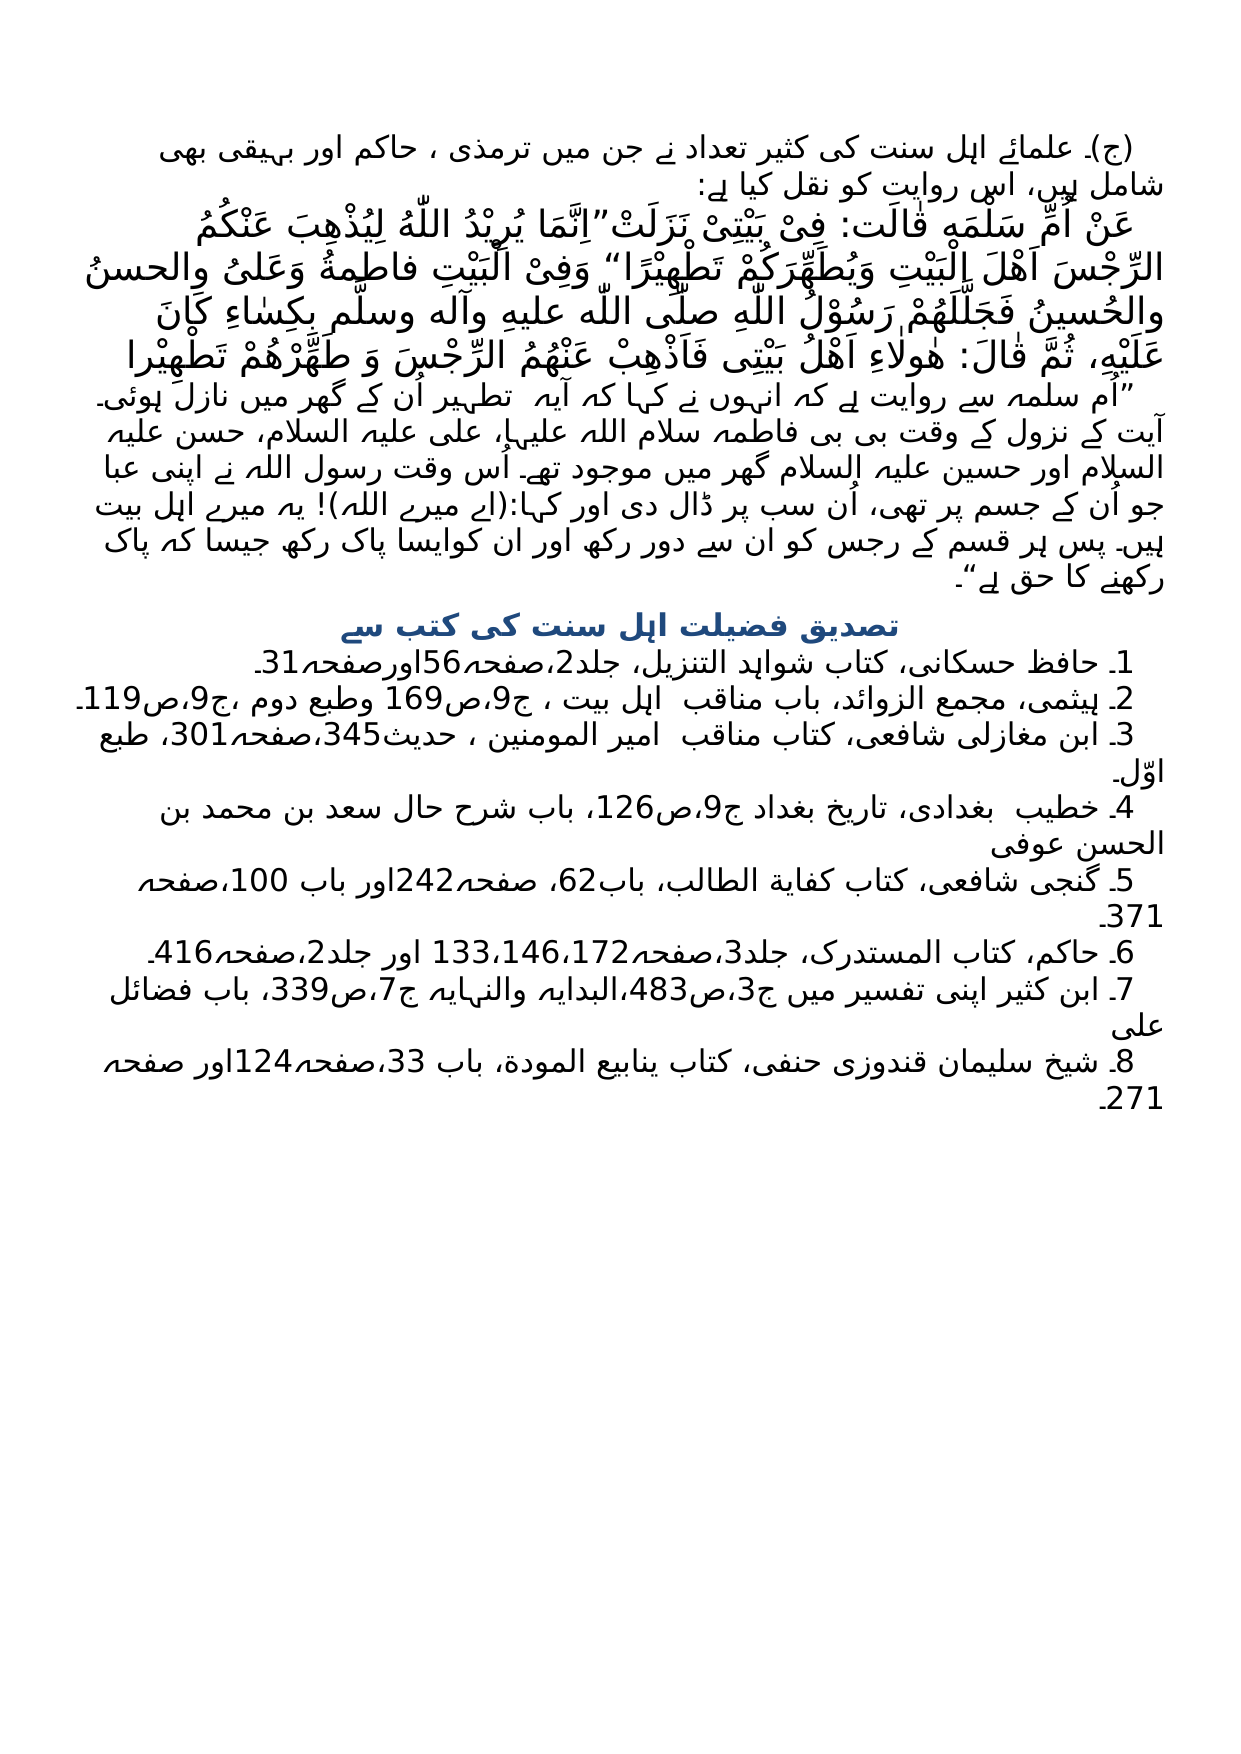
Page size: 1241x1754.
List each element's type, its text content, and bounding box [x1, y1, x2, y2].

text 5۔ گنجی شافعی، کتاب کفایة الطالب، باب62، صفحہ242اور باب 100،صفحہ371۔ [75, 862, 1165, 935]
text 1۔ حافظ حسکانی، کتاب شواہد التنزیل، جلد2،صفحہ56اورصفحہ31۔ [75, 644, 1165, 680]
text 3۔ ابن مغازلی شافعی، کتاب مناقب امیر المومنین ، حدیث345،صفحہ301، طبع اوّل۔ [75, 717, 1165, 789]
text ”اُم سلمہ سے روایت ہے کہ انہوں نے کہا کہ آیہ تطہیر اُن کے گھر میں نازل ہوئی۔ آیت کے نزول کے وقت بی بی فاطمہ سلام اللہ علیہا، علی علیہ السلام، حسن علیہ السلام اور حسین علیہ السلام گھر میں موجود تھے۔ اُس وقت رسول اللہ نے اپنی عبا جو اُن کے جسم پر تھی، اُن سب پر ڈال دی اور کہا:(اے میرے اللہ)! یہ میرے اہل بیت ہیں۔ پس ہر قسم کے رجس کو ان سے دور رکھ اور ان کوایسا پاک رکھ جیسا کہ پاک رکھنے کا حق ہے“۔ [75, 377, 1165, 595]
text 8۔ شیخ سلیمان قندوزی حنفی، کتاب ینابیع المودة، باب 33،صفحہ124اور صفحہ271۔ [75, 1044, 1165, 1117]
text 2۔ ہیثمی، مجمع الزوائد، باب مناقب اہل بیت ، ج9،ص169 وطبع دوم ،ج9،ص119۔ [75, 680, 1165, 717]
text 7۔ ابن کثیر اپنی تفسیر میں ج3،ص483،البدایہ والنہایہ ج7،ص339، باب فضائل علی [75, 971, 1165, 1044]
text عَنْ اُمِّ سَلْمَه قٰالَت: فِیْ بَیْتِیْ نَزَلَتْ”اِنَّمَا یُرِیْدُ اللّٰهُ لِیُذْهِبَ عَنْکُمُ الرِّجْسَ اَهْلَ الْبَیْتِ وَیُطَهِّرَکُمْ تَطْهِیْرًا“ وَفِیْ الْبَیْتِ فاطمةُ وَعَلیُ والحسنُ والحُسینُ فَجَلَّلَهُمْ رَسُوْلُ اللّٰهِ صلّٰی اللّٰه علیهِ وآله وسلَّم بِکِسٰاءِ کَانَ عَلَیْهِ، ثُمَّ قٰالَ: هٰولٰاءِ اَهْلُ بَیْتِی فَاَذْهِبْ عَنْهُمُ الرِّجْسَ وَ طَهِّرْهُمْ تَطْهِیْرا [75, 202, 1165, 377]
text 4۔ خطیب بغدادی، تاریخ بغداد ج9،ص126، باب شرح حال سعد بن محمد بن الحسن عوفی [75, 789, 1165, 862]
text (ج)۔ علمائے اہل سنت کی کثیر تعداد نے جن میں ترمذی ، حاکم اور بہیقی بھی شامل ہیں، اس روایت کو نقل کیا ہے: [75, 130, 1165, 202]
subtitle تصدیق فضیلت اہل سنت کی کتب سے [75, 608, 1165, 644]
text 6۔ حاکم، کتاب المستدرک، جلد3،صفحہ133،146،172 اور جلد2،صفحہ416۔ [75, 935, 1165, 971]
